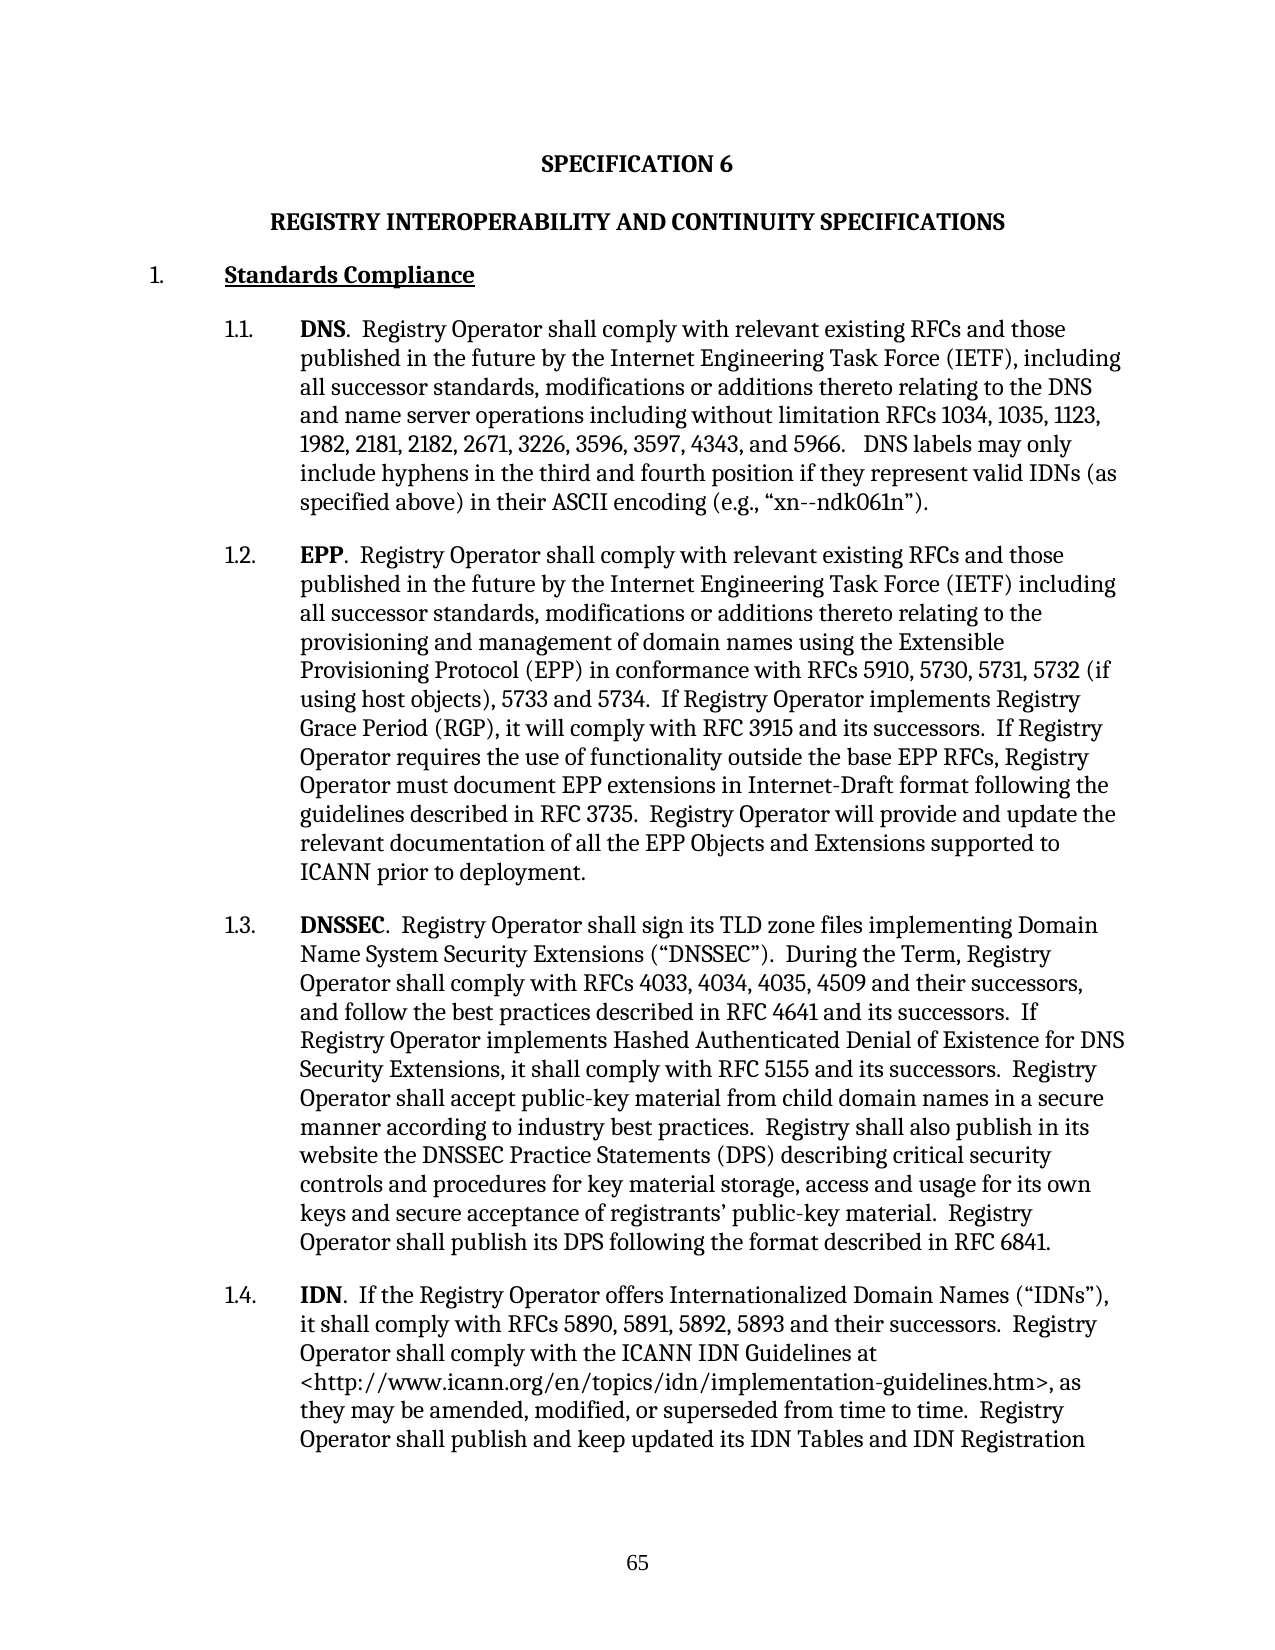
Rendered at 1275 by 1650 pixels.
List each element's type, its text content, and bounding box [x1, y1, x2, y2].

text REGISTRY INTEROPERABILITY AND CONTINUITY SPECIFICATIONS [150, 150, 1125, 236]
text Standards Compliance [150, 261, 1125, 290]
text DNS. Registry Operator shall comply with relevant existing RFCs and those published in the future by the Internet Engineering Task Force (IETF), including all successor standards, modifications or additions thereto relating to the DNS and name server operations including without limitation RFCs 1034, 1035, 1123, 1982, 2181, 2182, 2671, 3226, 3596, 3597, 4343, and 5966. DNS labels may only include hyphens in the third and fourth position if they represent valid IDNs (as specified above) in their ASCII encoding (e.g., “xn--ndk061n”). [225, 315, 1125, 516]
text DNSSEC. Registry Operator shall sign its TLD zone files implementing Domain Name System Security Extensions (“DNSSEC”). During the Term, Registry Operator shall comply with RFCs 4033, 4034, 4035, 4509 and their successors, and follow the best practices described in RFC 4641 and its successors. If Registry Operator implements Hashed Authenticated Denial of Existence for DNS Security Extensions, it shall comply with RFC 5155 and its successors. Registry Operator shall accept public-key material from child domain names in a secure manner according to industry best practices. Registry shall also publish in its website the DNSSEC Practice Statements (DPS) describing critical security controls and procedures for key material storage, access and usage for its own keys and secure acceptance of registrants’ public-key material. Registry Operator shall publish its DPS following the format described in RFC 6841. [225, 911, 1125, 1256]
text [225, 1281, 1125, 1454]
text EPP. Registry Operator shall comply with relevant existing RFCs and those published in the future by the Internet Engineering Task Force (IETF) including all successor standards, modifications or additions thereto relating to the provisioning and management of domain names using the Extensible Provisioning Protocol (EPP) in conformance with RFCs 5910, 5730, 5731, 5732 (if using host objects), 5733 and 5734. If Registry Operator implements Registry Grace Period (RGP), it will comply with RFC 3915 and its successors. If Registry Operator requires the use of functionality outside the base EPP RFCs, Registry Operator must document EPP extensions in Internet-Draft format following the guidelines described in RFC 3735. Registry Operator will provide and update the relevant documentation of all the EPP Objects and Extensions supported to ICANN prior to deployment. [225, 541, 1125, 886]
